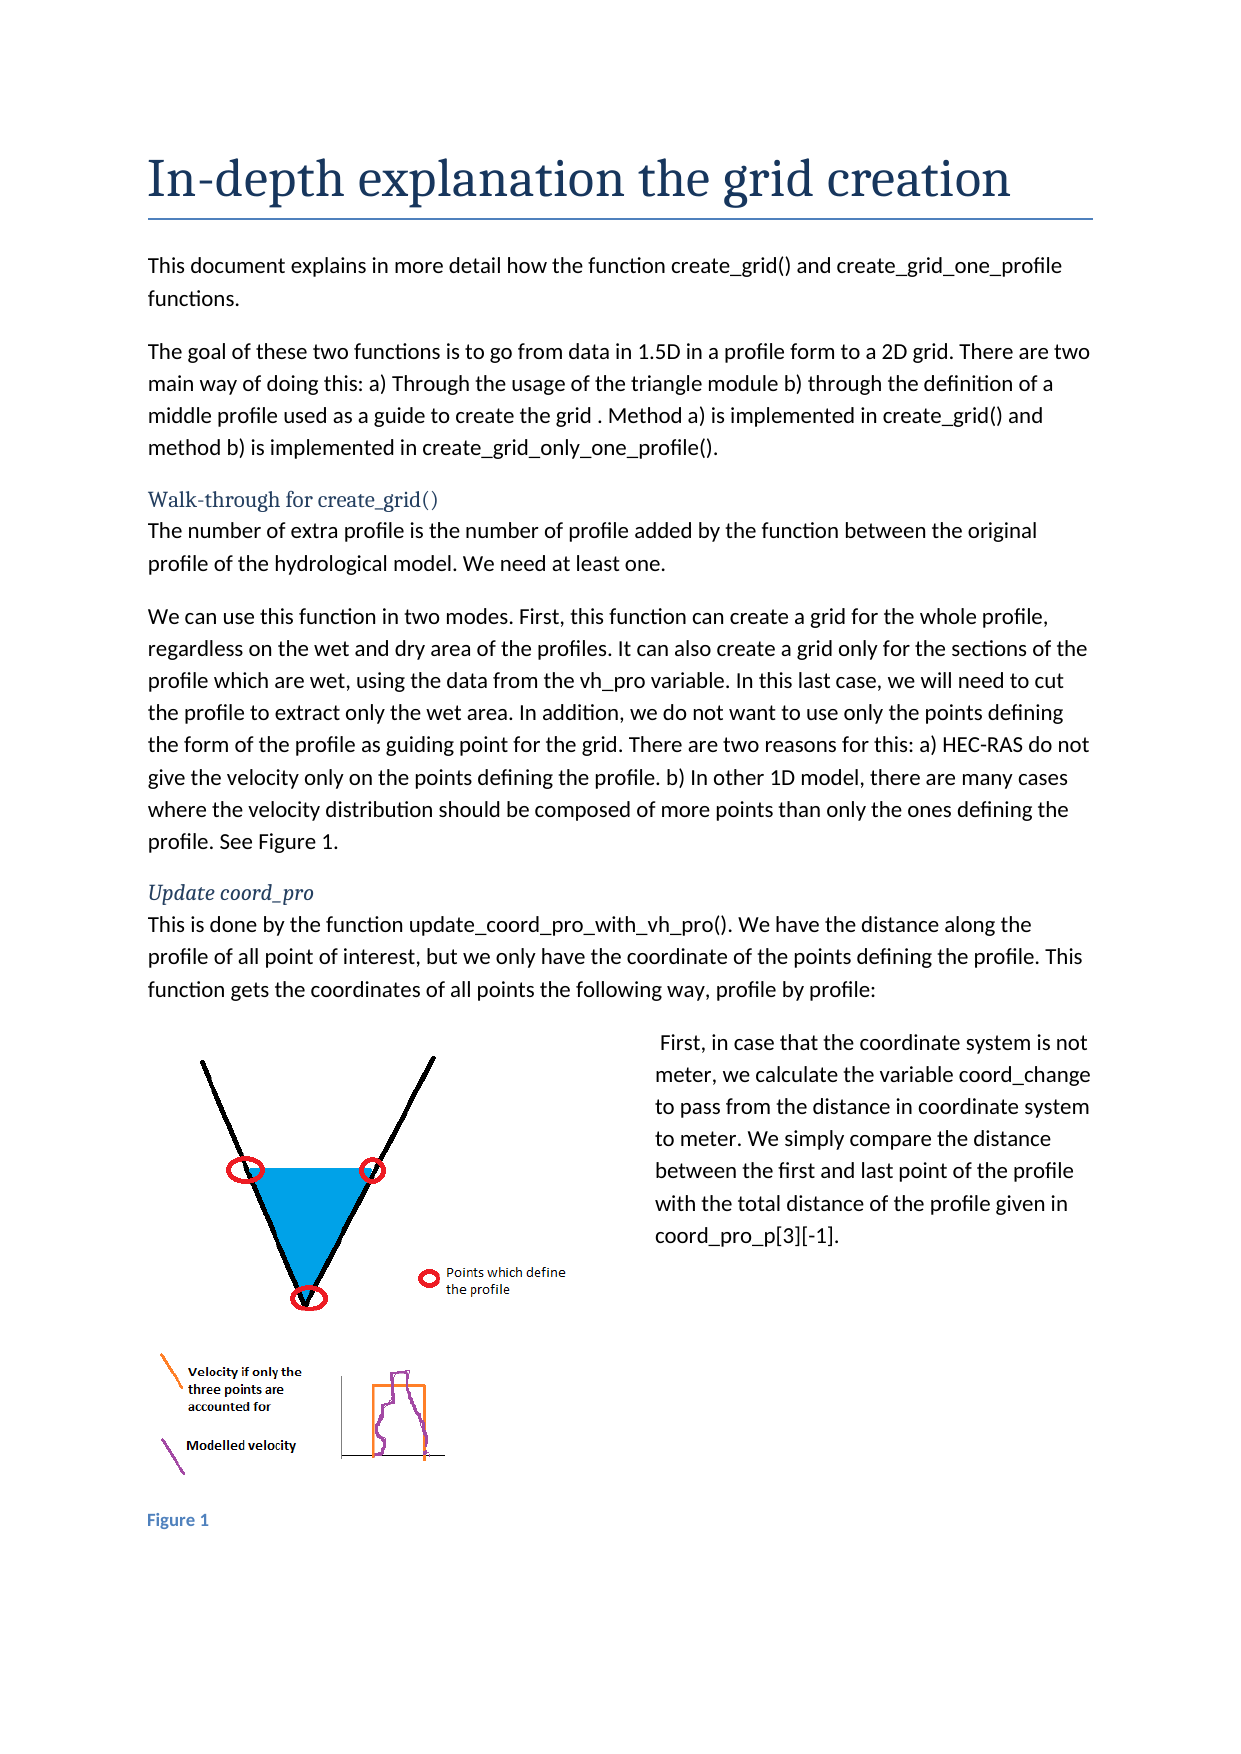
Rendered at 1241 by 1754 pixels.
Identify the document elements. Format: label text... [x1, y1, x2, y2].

subtitle Walk-through for create_grid() [148, 486, 1093, 513]
subtitle Update coord_pro [148, 880, 1093, 906]
text We can use this function in two modes. First, this function can create a grid for the whole profile, regardless on the wet and dry area of the profiles. It can also create a grid only for the sections of the profile which are wet, using the data from the vh_pro variable. In this last case, we will need to cut the profile to extract only the wet area. In addition, we do not want to use only the points defining the form of the profile as guiding point for the grid. There are two reasons for this: a) HEC-RAS do not give the velocity only on the points defining the profile. b) In other 1D model, there are many cases where the velocity distribution should be composed of more points than only the ones defining the profile. See Figure 1. [148, 602, 1093, 855]
text The number of extra profile is the number of profile added by the function between the original profile of the hydrological model. We need at least one. [148, 517, 1093, 577]
text This is done by the function update_coord_pro_with_vh_pro(). We have the distance along the profile of all point of interest, but we only have the coordinate of the points defining the profile. This function gets the coordinates of all points the following way, profile by profile: [148, 910, 1093, 1003]
title In-depth explanation the grid creation [148, 148, 1093, 218]
text This document explains in more detail how the function create_grid() and create_grid_one_profile functions. [148, 252, 1093, 312]
text The goal of these two functions is to go from data in 1.5D in a profile form to a 2D grid. There are two main way of doing this: a) Through the usage of the triangle module b) through the definition of a middle profile used as a guide to create the grid . Method a) is implemented in create_grid() and method b) is implemented in create_grid_only_one_profile(). [148, 337, 1093, 461]
picture [146, 1027, 636, 1499]
text First, in case that the coordinate system is not meter, we calculate the variable coord_change to pass from the distance in coordinate system to meter. We simply compare the distance between the first and last point of the profile with the total distance of the profile given in coord_pro_p[3][-1]. [636, 1028, 1093, 1249]
